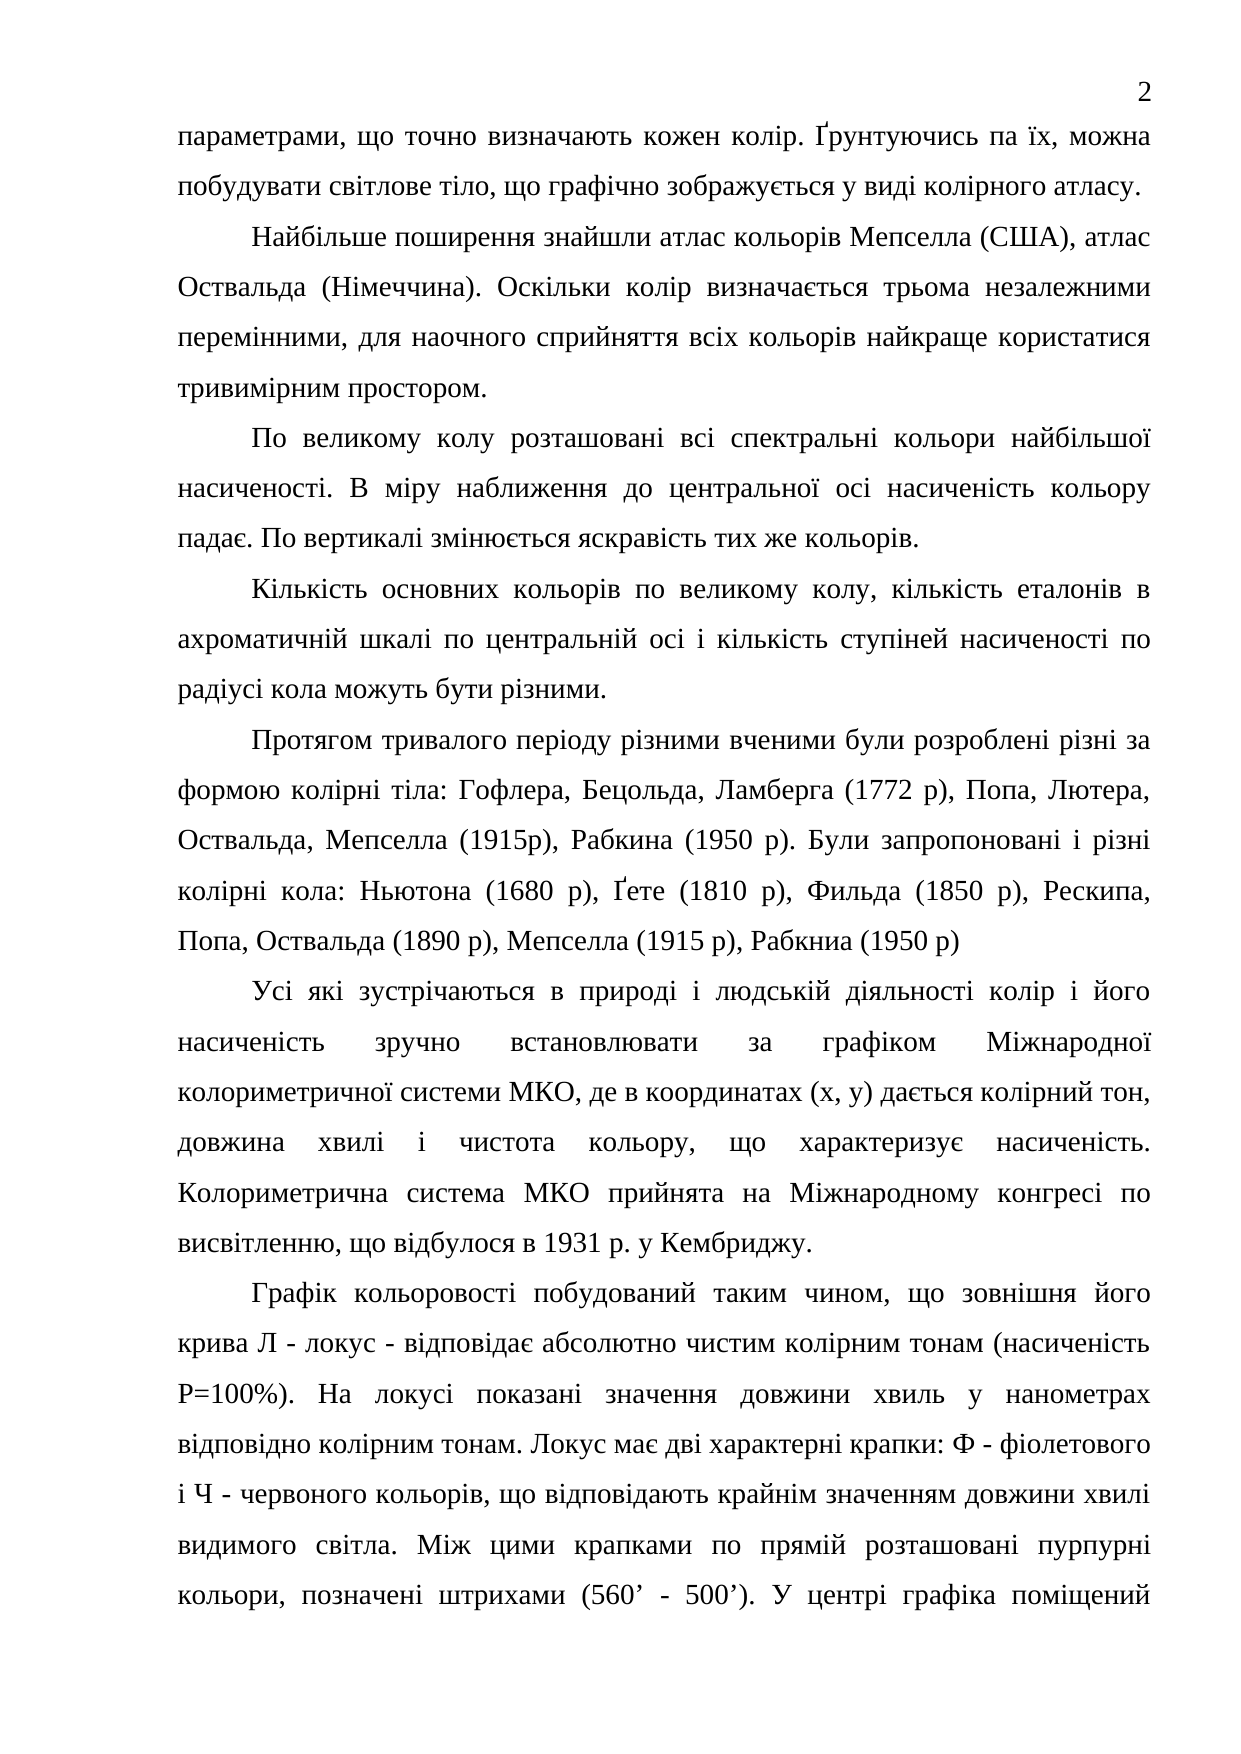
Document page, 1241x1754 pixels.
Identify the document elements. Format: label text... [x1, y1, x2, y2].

text Кількість основних кольорів по великому колу, кількість еталонів в ахроматичній шкалі по центральній осі і кількість ступіней насиченості по радіусі кола можуть бути різними. [177, 571, 1152, 705]
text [177, 118, 1152, 202]
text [177, 1275, 1152, 1611]
text Протягом тривалого періоду різними вченими були розроблені різні за формою колірні тіла: Гофлера, Бецольда, Ламберга (1772 р), Попа, Лютера, Оствальда, Мепселла (1915р), Рабкина (1950 р). Були запропоновані і різні колірні кола: Ньютона (1680 р), Ґете (1810 р), Фильда (1850 р), Рескипа, Попа, Оствальда (1890 р), Мепселла (1915 р), Рабкниа (1950 р) [177, 722, 1152, 957]
text Найбільше поширення знайшли атлас кольорів Мепселла (США), атлас Оствальда (Німеччина). Оскільки колір визначається трьома незалежними перемінними, для наочного сприйняття всіх кольорів найкраще користатися тривимірним простором. [177, 219, 1152, 403]
text По великому колу розташовані всі спектральні кольори найбільшої насиченості. В міру наближення до центральної осі насиченість кольору падає. По вертикалі змінюється яскравість тих же кольорів. [177, 420, 1152, 554]
text Усі які зустрічаються в природі і людській діяльності колір і його насиченість зручно встановлювати за графіком Міжнародної колориметричної системи МКО, де в координатах (х, у) дається колірний тон, довжина хвилі і чистота кольору, що характеризує насиченість. Колориметрична система МКО прийнята на Міжнародному конгресі по висвітленню, що відбулося в 1931 р. у Кембриджу. [177, 973, 1152, 1258]
